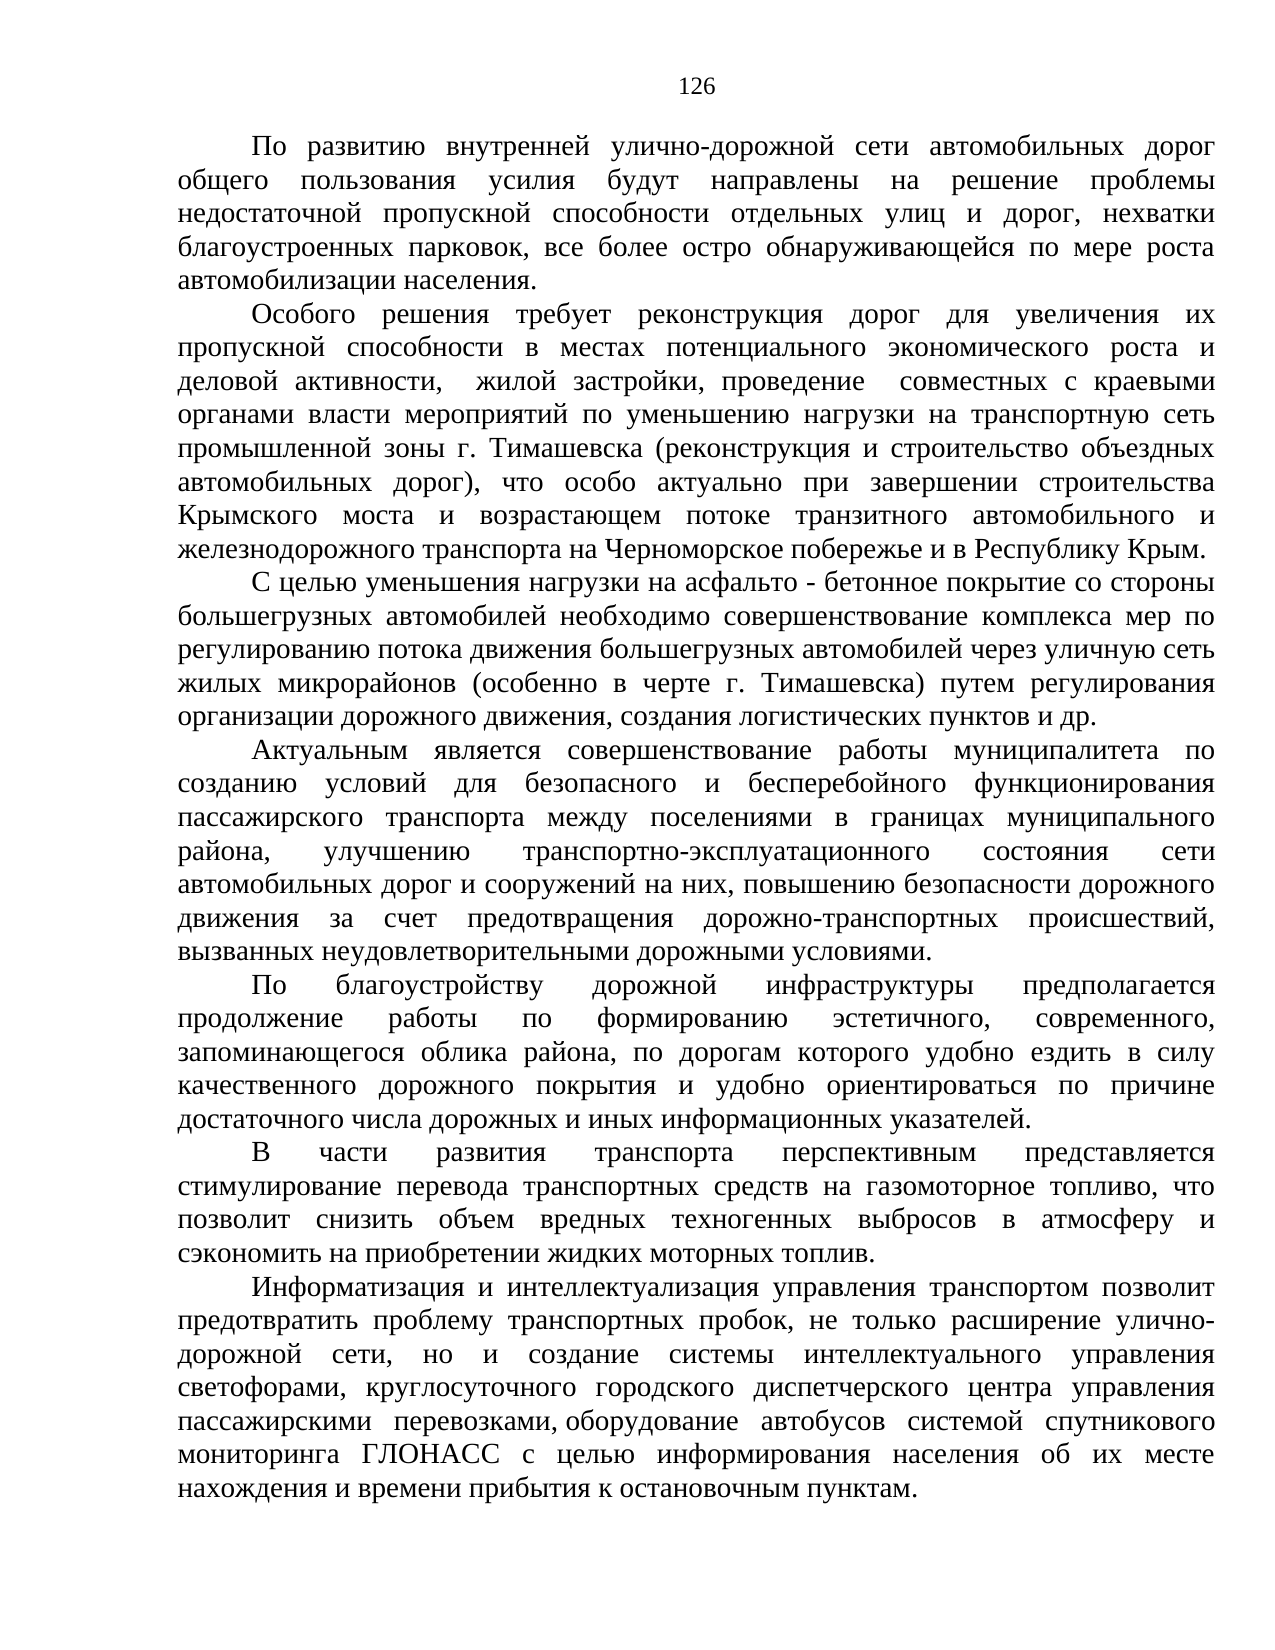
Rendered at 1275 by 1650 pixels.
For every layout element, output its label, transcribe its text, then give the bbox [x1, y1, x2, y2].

text Актуальным является совершенствование работы муниципалитета по созданию условий для безопасного и бесперебойного функционирования пассажирского транспорта между поселениями в границах муниципального района, улучшению транспортно-эксплуатационного состояния сети автомобильных дорог и сооружений на них, повышению безопасности дорожного движения за счет предотвращения дорожно-транспортных происшествий, вызванных неудовлетворительными дорожными условиями. [177, 732, 1216, 967]
text По развитию внутренней улично-дорожной сети автомобильных дорог общего пользования усилия будут направлены на решение проблемы недостаточной пропускной способности отдельных улиц и дорог, нехватки благоустроенных парковок, все более остро обнаруживающейся по мере роста автомобилизации населения. [177, 128, 1216, 296]
text В части развития транспорта перспективным представляется стимулирование перевода транспортных средств на газомоторное топливо, что позволит снизить объем вредных техногенных выбросов в атмосферу и сэкономить на приобретении жидких моторных топлив. [177, 1134, 1216, 1269]
text Информатизация и интеллектуализация управления транспортом позволит предотвратить проблему транспортных пробок, не только расширение улично-дорожной сети, но и создание системы интеллектуального управления светофорами, круглосуточного городского диспетчерского центра управления пассажирскими перевозками, оборудование автобусов системой спутникового мониторинга ГЛОНАСС с целью информирования населения об их месте нахождения и времени прибытия к остановочным пунктам. [177, 1269, 1216, 1503]
text По благоустройству дорожной инфраструктуры предполагается продолжение работы по формированию эстетичного, современного, запоминающегося облика района, по дорогам которого удобно ездить в силу качественного дорожного покрытия и удобно ориентироваться по причине достаточного числа дорожных и иных информационных указателей. [177, 967, 1216, 1134]
text С целью уменьшения нагрузки на асфальто - бетонное покрытие со стороны большегрузных автомобилей необходимо совершенствование комплекса мер по регулированию потока движения большегрузных автомобилей через уличную сеть жилых микрорайонов (особенно в черте г. Тимашевска) путем регулирования организации дорожного движения, создания логистических пунктов и др. [177, 564, 1216, 732]
text Особого решения требует реконструкция дорог для увеличения их пропускной способности в местах потенциального экономического роста и деловой активности, жилой застройки, проведение совместных с краевыми органами власти мероприятий по уменьшению нагрузки на транспортную сеть промышленной зоны г. Тимашевска (реконструкция и строительство объездных автомобильных дорог), что особо актуально при завершении строительства Крымского моста и возрастающем потоке транзитного автомобильного и железнодорожного транспорта на Черноморское побережье и в Республику Крым. [177, 296, 1216, 564]
